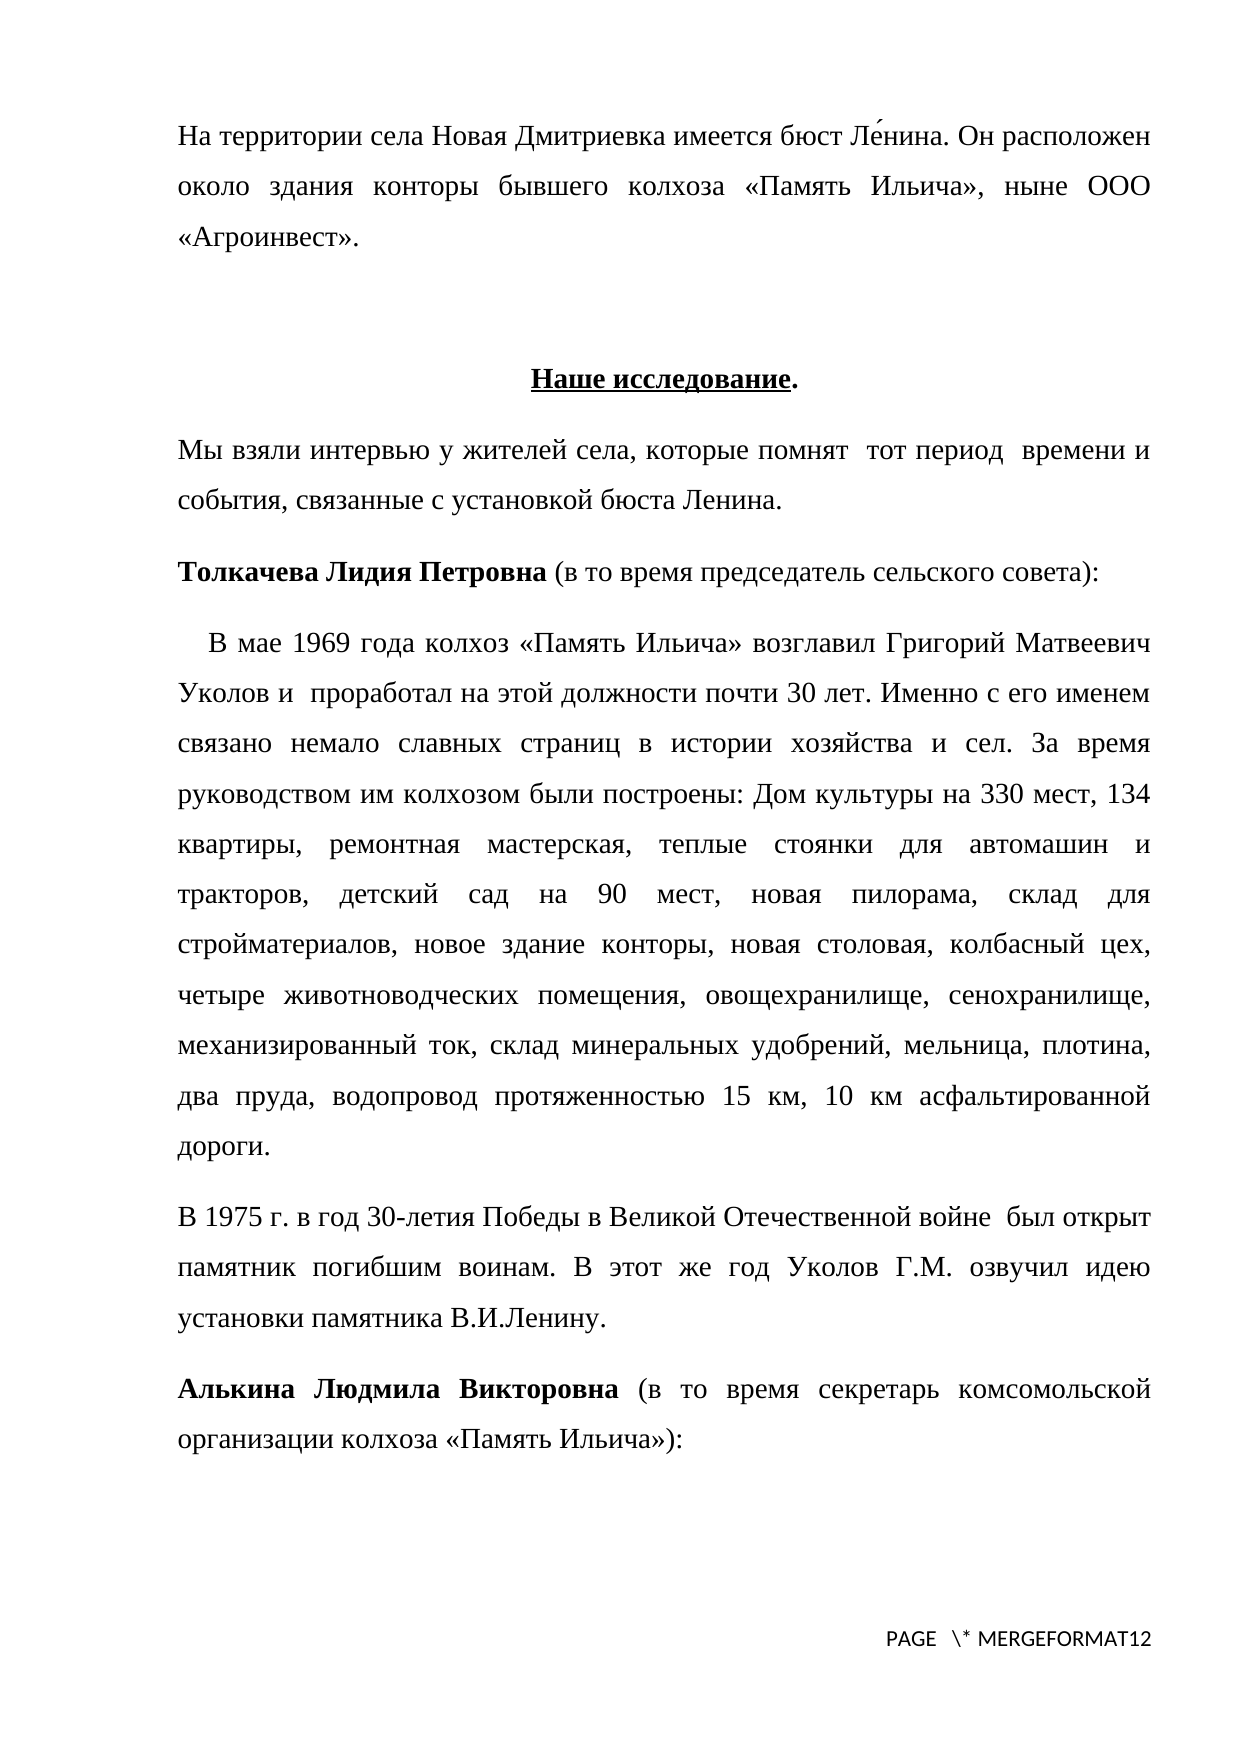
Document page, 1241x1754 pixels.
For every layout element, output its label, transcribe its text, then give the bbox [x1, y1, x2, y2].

text Наше исследование. [177, 361, 1152, 394]
text В 1975 г. в год 30-летия Победы в Великой Отечественной войне был открыт памятник погибшим воинам. В этот же год Уколов Г.М. озвучил идею установки памятника В.И.Ленину. [177, 1199, 1152, 1333]
text На территории села Новая Дмитриевка имеется бюст Ле́нина. Он расположен около здания конторы бывшего колхоза «Память Ильича», ныне ООО «Агроинвест». [177, 118, 1152, 252]
text Алькина Людмила Викторовна (в то время секретарь комсомольской организации колхоза «Память Ильича»): [177, 1371, 1152, 1455]
text В мае 1969 года колхоз «Память Ильича» возглавил Григорий Матвеевич Уколов и проработал на этой должности почти 30 лет. Именно с его именем связано немало славных страниц в истории хозяйства и сел. За время руководством им колхозом были построены: Дом культуры на 330 мест, 134 квартиры, ремонтная мастерская, теплые стоянки для автомашин и тракторов, детский сад на 90 мест, новая пилорама, склад для стройматериалов, новое здание конторы, новая столовая, колбасный цех, четыре животноводческих помещения, овощехранилище, сенохранилище, механизированный ток, склад минеральных удобрений, мельница, плотина, два пруда, водопровод протяженностью 15 км, 10 км асфальтированной дороги. [177, 625, 1152, 1161]
text Мы взяли интервью у жителей села, которые помнят тот период времени и события, связанные с установкой бюста Ленина. [177, 432, 1152, 516]
text Толкачева Лидия Петровна (в то время председатель сельского совета): [177, 554, 1152, 587]
